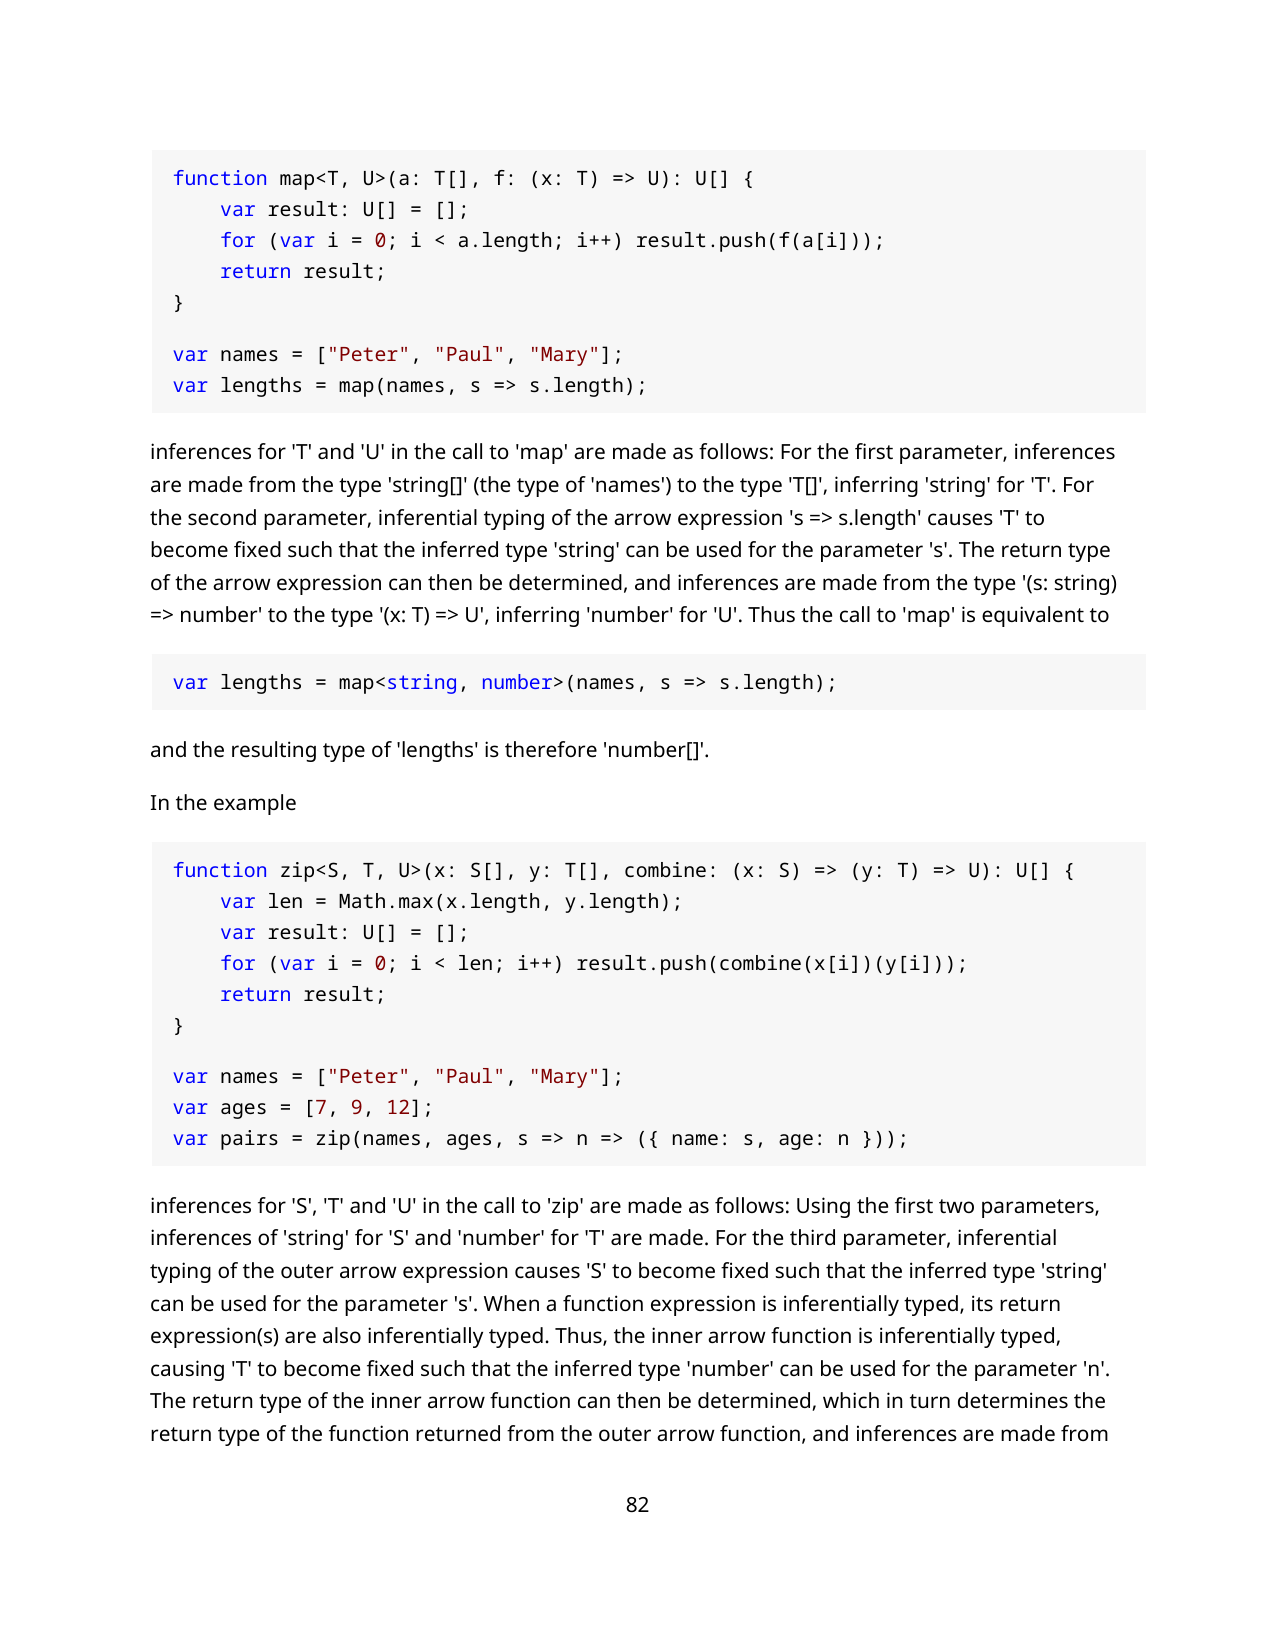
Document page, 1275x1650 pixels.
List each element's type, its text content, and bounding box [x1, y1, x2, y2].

text function map<T, U>(a: T[], f: (x: T) => U): U[] { var result: U[] = []; for (var i = 0; i < a.length; i++) result.push(f(a[i])); return result; } [164, 163, 1133, 315]
text inferences for 'T' and 'U' in the call to 'map' are made as follows: For the first parameter, inferences are made from the type 'string[]' (the type of 'names') to the type 'T[]', inferring 'string' for 'T'. For the second parameter, inferential typing of the arrow expression 's => s.length' causes 'T' to become fixed such that the inferred type 'string' can be used for the parameter 's'. The return type of the arrow expression can then be determined, and inferences are made from the type '(s: string) => number' to the type '(x: T) => U', inferring 'number' for 'U'. Thus the call to 'map' is equivalent to [150, 437, 1125, 629]
text and the resulting type of 'lengths' is therefore 'number[]'. [150, 735, 1125, 763]
text var lengths = map<string, number>(names, s => s.length); [164, 666, 1133, 697]
text var names = ["Peter", "Paul", "Mary"]; var lengths = map(names, s => s.length); [164, 326, 1133, 400]
text var names = ["Peter", "Paul", "Mary"]; var ages = [7, 9, 12]; var pairs = zip(names, ages, s => n => ({ name: s, age: n })); [164, 1048, 1133, 1154]
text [150, 1191, 1125, 1448]
text In the example [150, 788, 1125, 817]
text function zip<S, T, U>(x: S[], y: T[], combine: (x: S) => (y: T) => U): U[] { var len = Math.max(x.length, y.length); var result: U[] = []; for (var i = 0; i < len; i++) result.push(combine(x[i])(y[i])); return result; } [164, 854, 1133, 1038]
